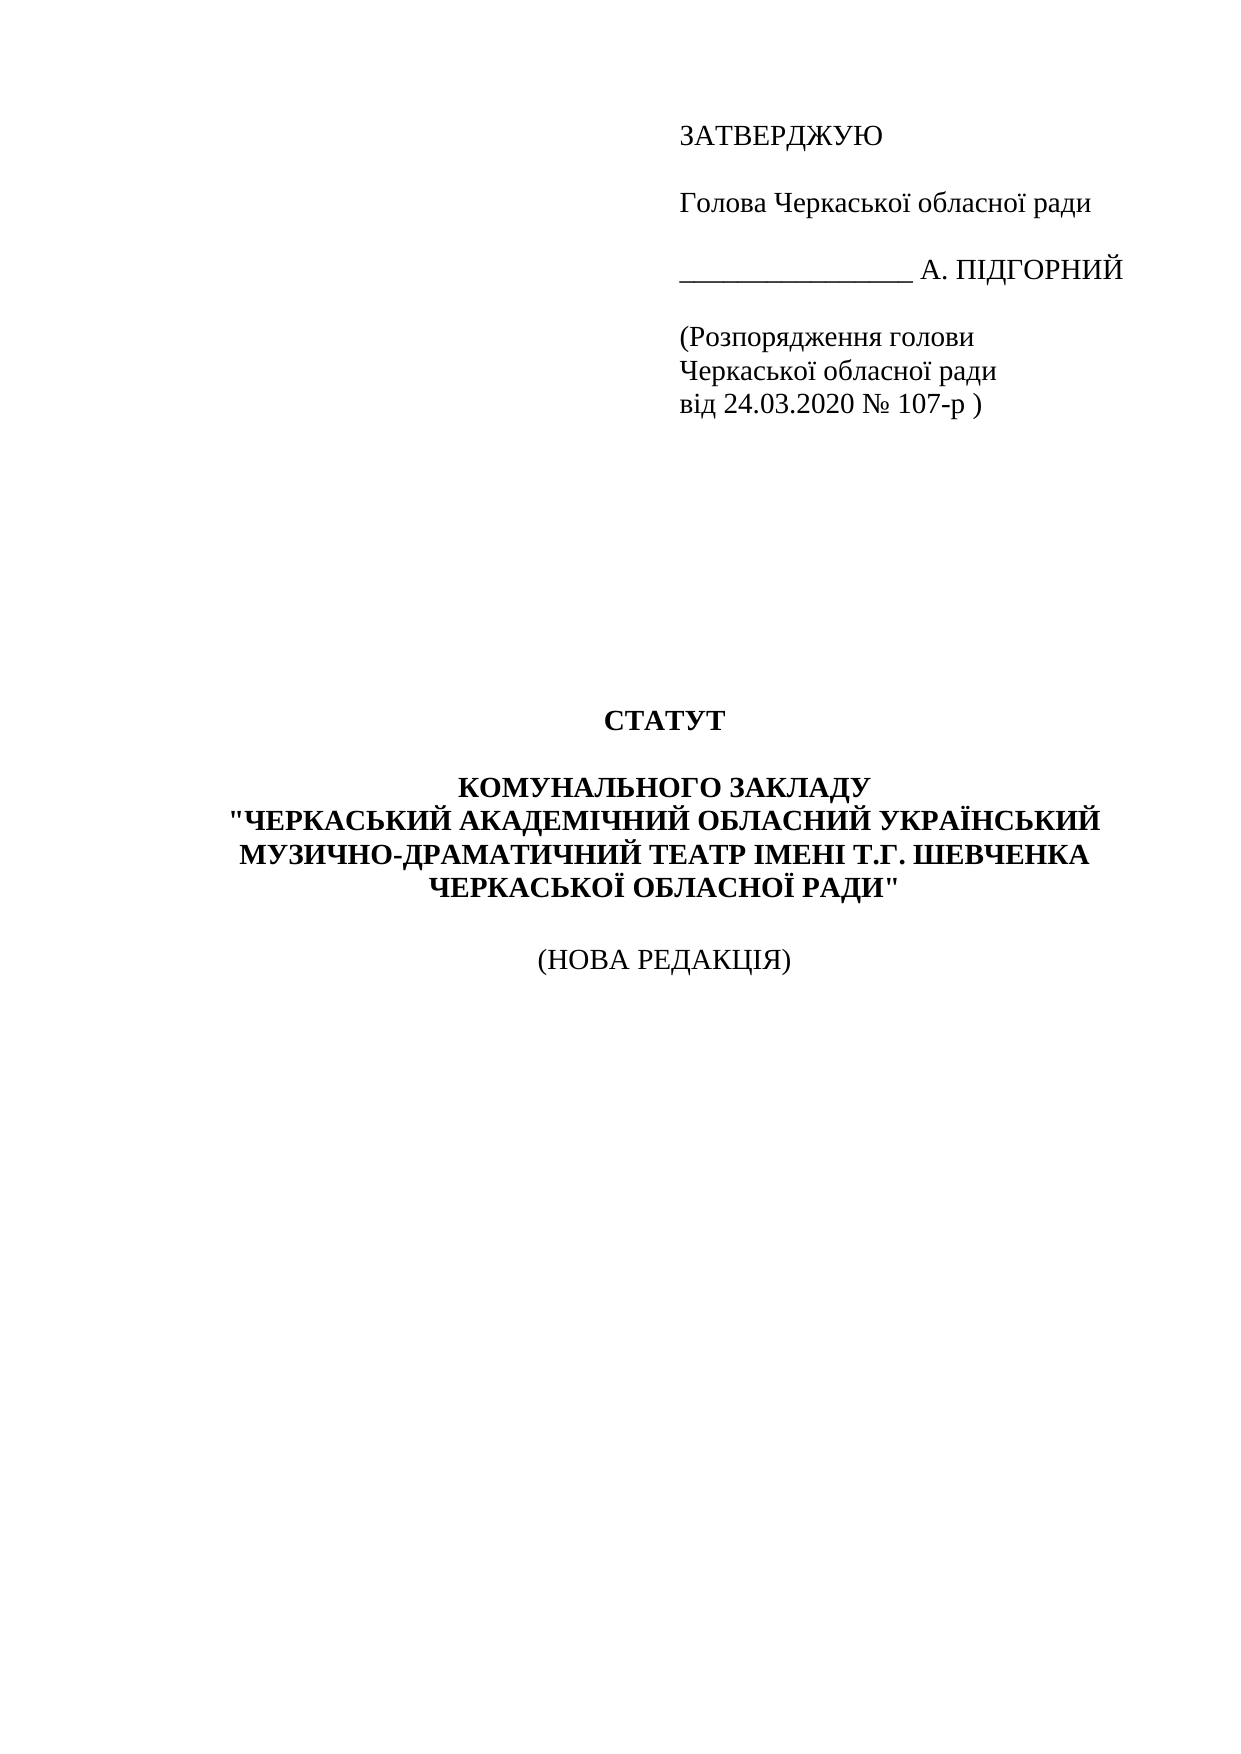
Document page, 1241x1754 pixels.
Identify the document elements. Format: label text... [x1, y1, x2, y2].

text КОМУНАЛЬНОГО ЗАКЛАДУ [177, 770, 1152, 803]
text ЗАТВЕРДЖУЮ [679, 118, 1206, 152]
text СТАТУТ [177, 703, 1152, 736]
text "ЧЕРКАСЬКИЙ АКАДЕМІЧНИЙ ОБЛАСНИЙ УКРАЇНСЬКИЙ МУЗИЧНО-ДРАМАТИЧНИЙ ТЕАТР ІМЕНІ Т.Г. ШЕВЧЕНКА ЧЕРКАСЬКОЇ ОБЛАСНОЇ РАДИ" [177, 803, 1152, 904]
text (Розпорядження голови [679, 319, 1206, 353]
text Голова Черкаської обласної ради [679, 185, 1206, 219]
text Черкаської обласної ради [679, 353, 1206, 386]
text ________________ А. ПІДГОРНИЙ [679, 252, 1206, 286]
text (НОВА РЕДАКЦІЯ) [177, 942, 1152, 976]
text від 24.03.2020 № 107-р ) [679, 386, 1152, 420]
